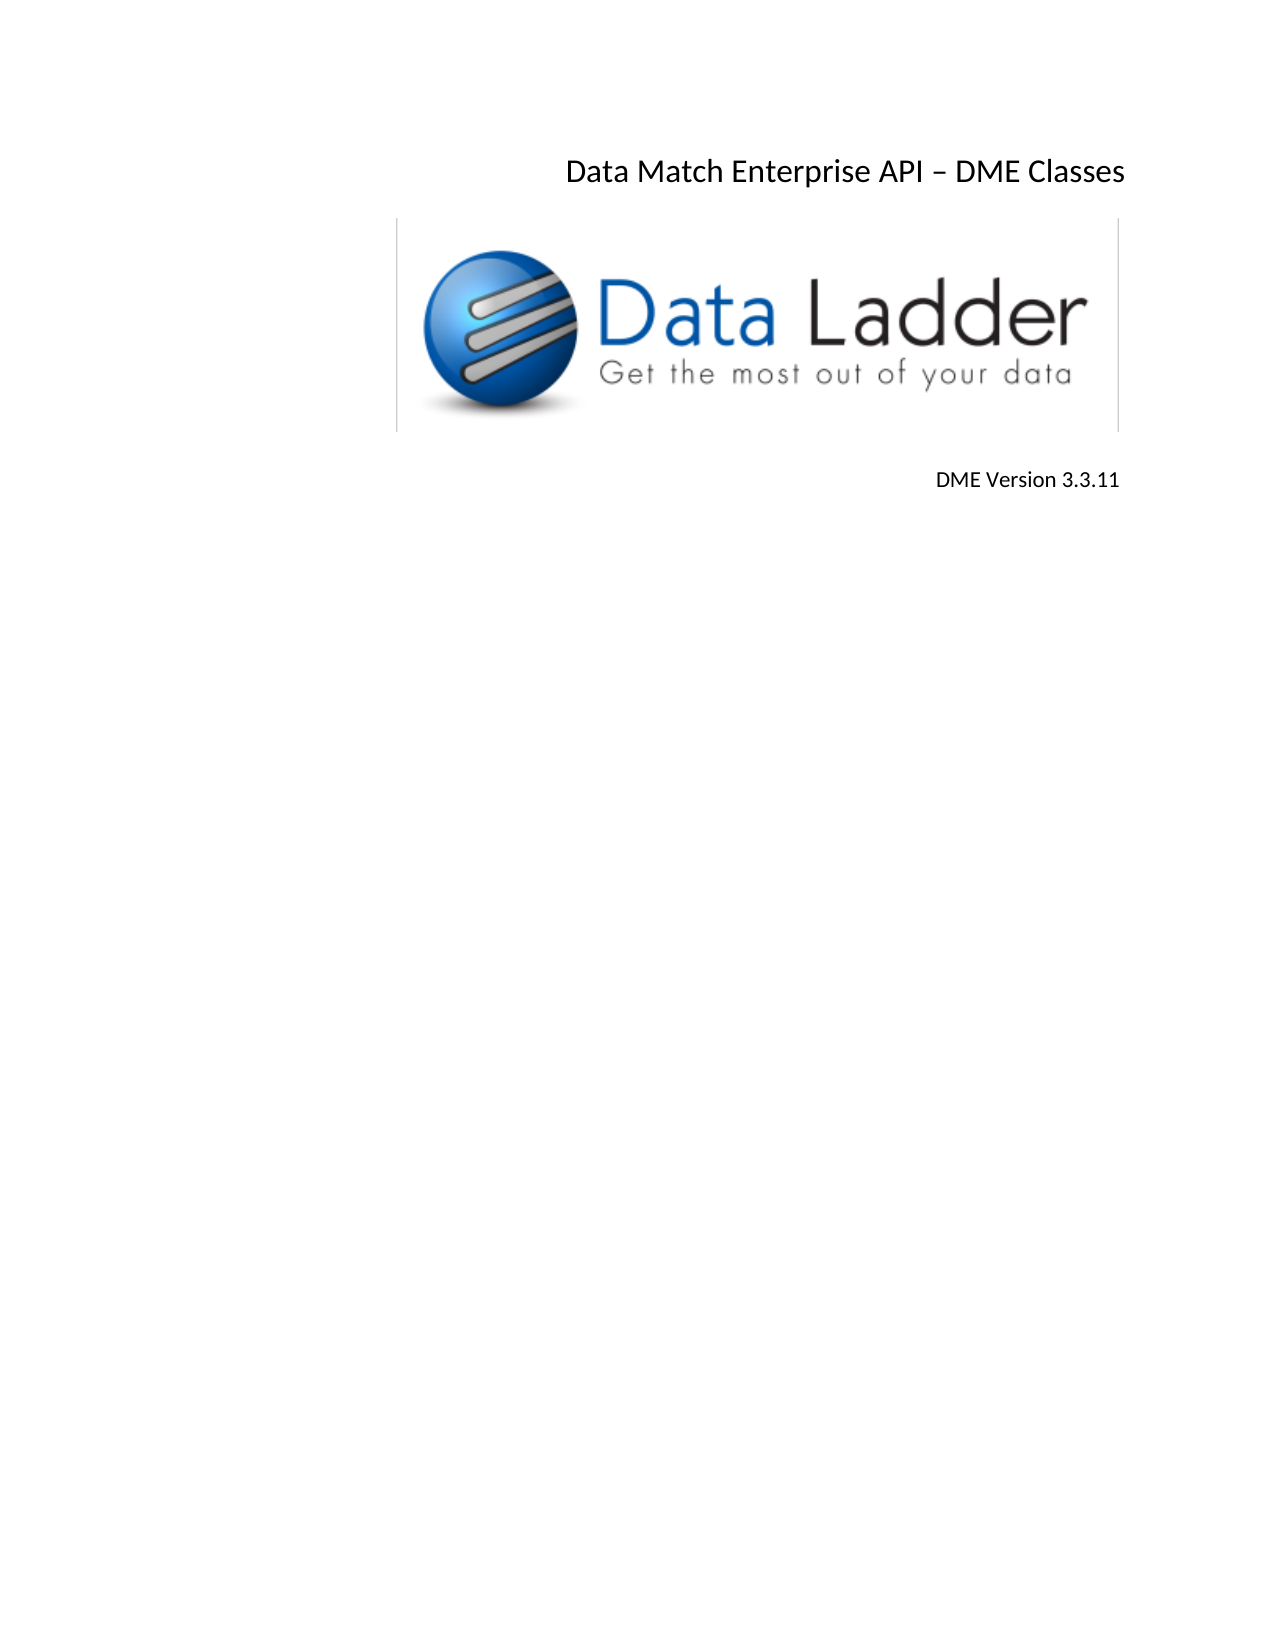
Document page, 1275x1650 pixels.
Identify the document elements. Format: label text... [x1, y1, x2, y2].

picture [394, 218, 1120, 432]
text Data Match Enterprise API – DME Classes [150, 150, 1125, 191]
text DME Version 3.3.11 [150, 465, 1125, 493]
